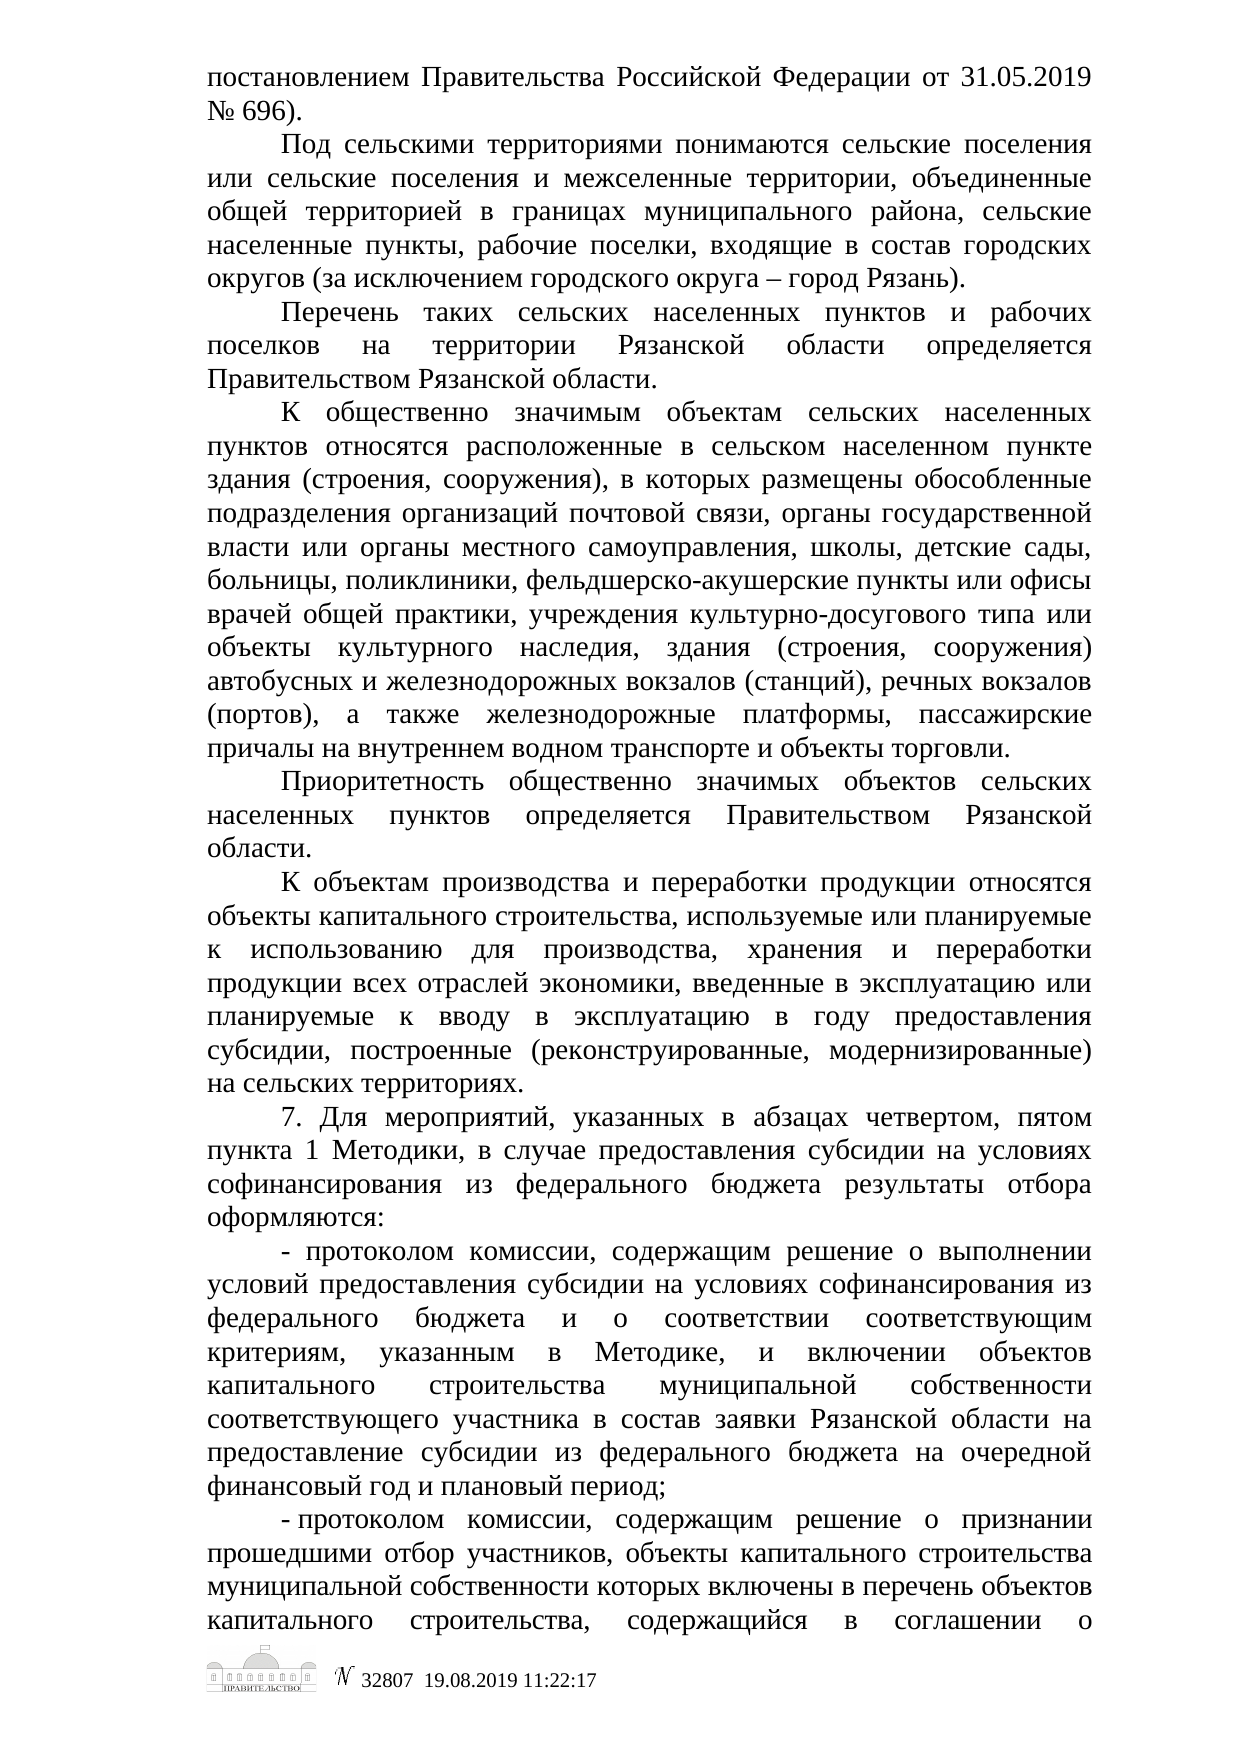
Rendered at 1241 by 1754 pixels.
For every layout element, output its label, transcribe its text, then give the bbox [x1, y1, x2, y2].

text К общественно значимым объектам сельских населенных пунктов относятся расположенные в сельском населенном пункте здания (строения, сооружения), в которых размещены обособленные подразделения организаций почтовой связи, органы государственной власти или органы местного самоуправления, школы, детские сады, больницы, поликлиники, фельдшерско-акушерские пункты или офисы врачей общей практики, учреждения культурно-досугового типа или объекты культурного наследия, здания (строения, сооружения) автобусных и железнодорожных вокзалов (станций), речных вокзалов (портов), а также железнодорожные платформы, пассажирские причалы на внутреннем водном транспорте и объекты торговли. [207, 394, 1093, 763]
text Перечень таких сельских населенных пунктов и рабочих поселков на территории Рязанской области определяется Правительством Рязанской области. [207, 294, 1093, 394]
picture [330, 1663, 359, 1687]
text Под сельскими территориями понимаются сельские поселения или сельские поселения и межселенные территории, объединенные общей территорией в границах муниципального района, сельские населенные пункты, рабочие поселки, входящие в состав городских округов (за исключением городского округа – город Рязань). [207, 126, 1093, 294]
picture [206, 1645, 317, 1692]
text - протоколом комиссии, содержащим решение о выполнении условий предоставления субсидии на условиях софинансирования из федерального бюджета и о соответствии соответствующим критериям, указанным в Методике, и включении объектов капитального строительства муниципальной собственности соответствующего участника в состав заявки Рязанской области на предоставление субсидии из федерального бюджета на очередной финансовый год и плановый период; [207, 1233, 1093, 1501]
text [207, 59, 1093, 126]
text Приоритетность общественно значимых объектов сельских населенных пунктов определяется Правительством Рязанской области. [207, 763, 1093, 864]
text К объектам производства и переработки продукции относятся объекты капитального строительства, используемые или планируемые к использованию для производства, хранения и переработки продукции всех отраслей экономики, введенные в эксплуатацию или планируемые к вводу в эксплуатацию в году предоставления субсидии, построенные (реконструированные, модернизированные) на сельских территориях. [207, 864, 1093, 1099]
text 7. Для мероприятий, указанных в абзацах четвертом, пятом пункта 1 Методики, в случае предоставления субсидии на условиях софинансирования из федерального бюджета результаты отбора оформляются: [207, 1099, 1093, 1233]
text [207, 1501, 1093, 1636]
